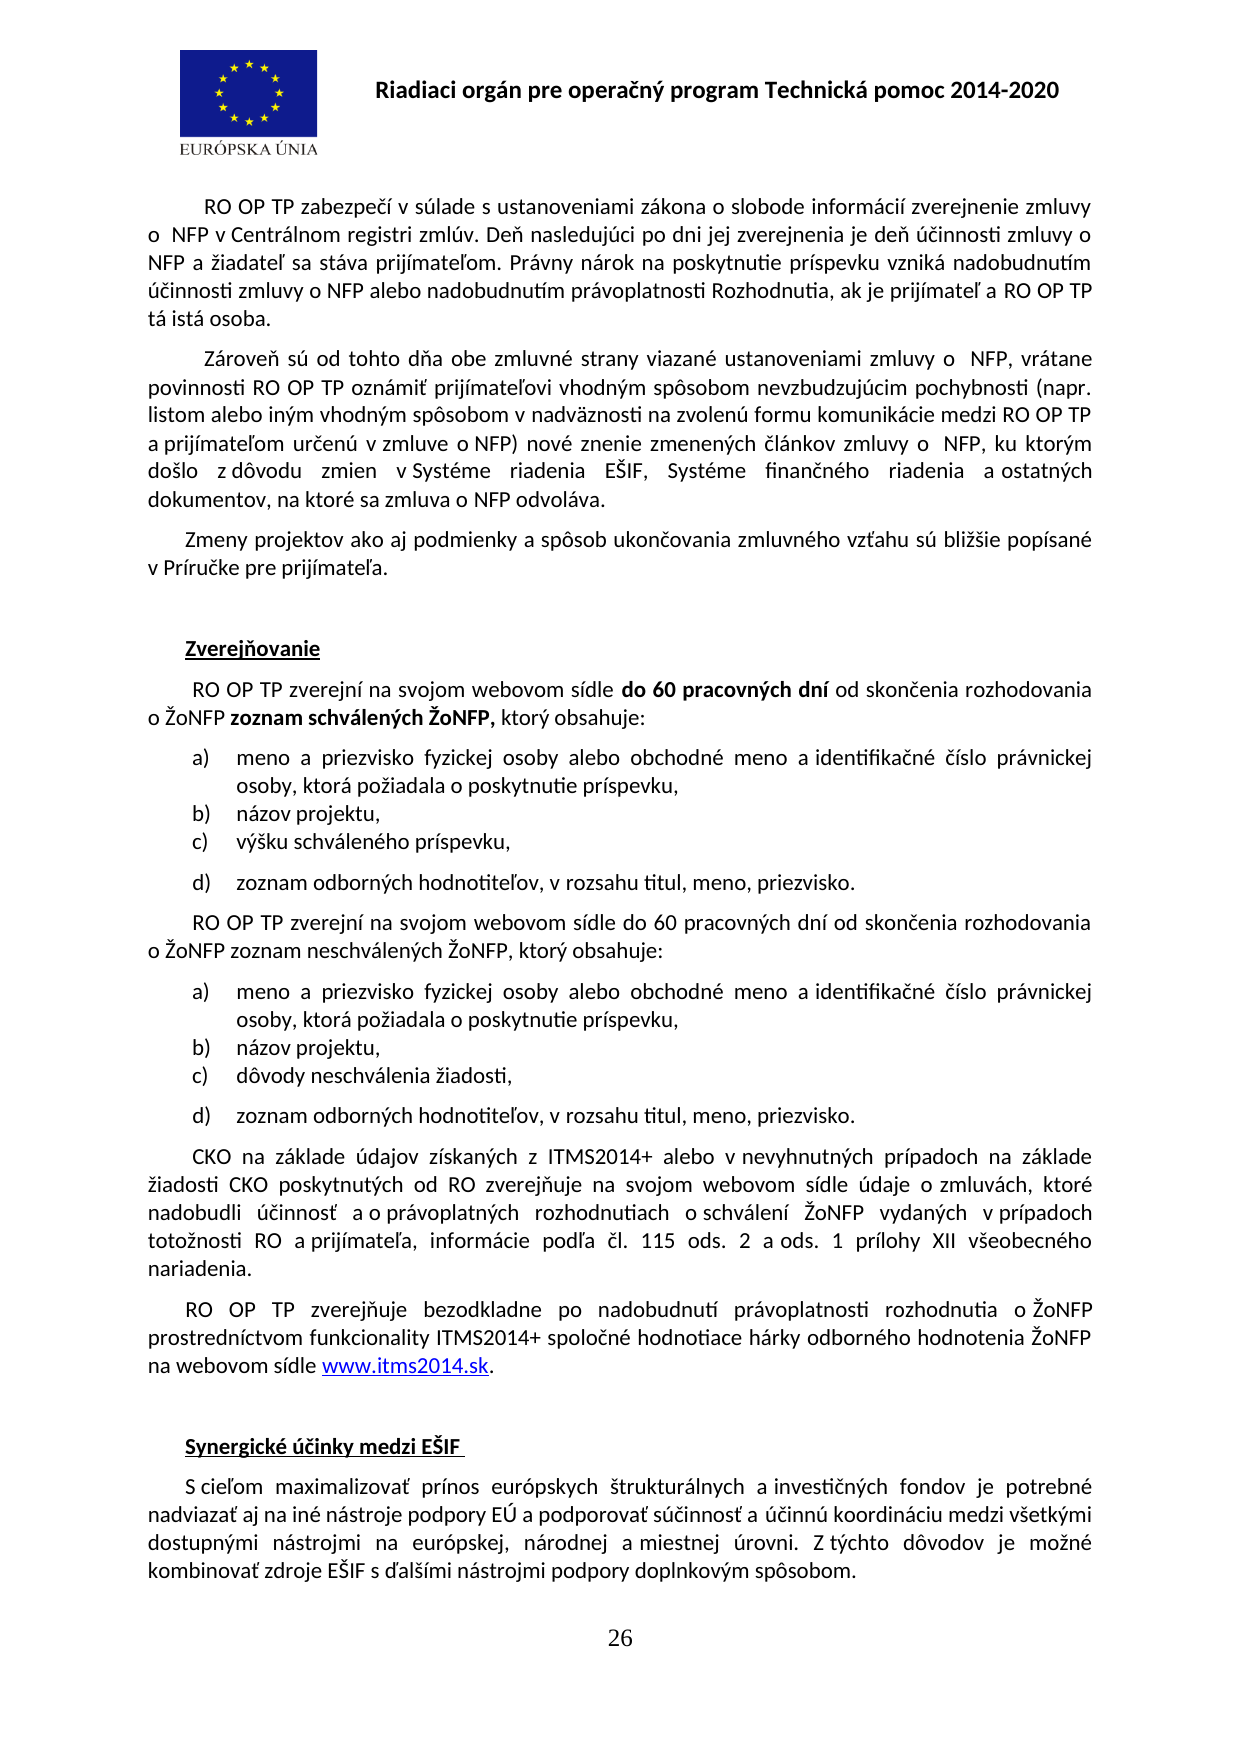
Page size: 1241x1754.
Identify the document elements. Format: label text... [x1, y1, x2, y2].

text Synergické účinky medzi EŠIF [148, 1432, 1093, 1460]
text Zmeny projektov ako aj podmienky a spôsob ukončovania zmluvného vzťahu sú bližšie popísané v Príručke pre prijímateľa. [148, 525, 1093, 581]
text RO OP TP zverejní na svojom webovom sídle do 60 pracovných dní od skončenia rozhodovania o ŽoNFP zoznam neschválených ŽoNFP, ktorý obsahuje: [148, 908, 1093, 964]
list meno a priezvisko fyzickej osoby alebo obchodné meno a identifikačné číslo právnickej osoby, ktorá požiadala o poskytnutie príspevku, [192, 977, 1093, 1033]
list názov projektu, [192, 1033, 1093, 1061]
text CKO na základe údajov získaných z ITMS2014+ alebo v nevyhnutných prípadoch na základe žiadosti CKO poskytnutých od RO zverejňuje na svojom webovom sídle údaje o zmluvách, ktoré nadobudli účinnosť a o právoplatných rozhodnutiach o schválení ŽoNFP vydaných v prípadoch totožnosti RO a prijímateľa, informácie podľa čl. 115 ods. 2 a ods. 1 prílohy XII všeobecného nariadenia. [148, 1142, 1093, 1282]
list zoznam odborných hodnotiteľov, v rozsahu titul, meno, priezvisko. [192, 868, 1093, 896]
list meno a priezvisko fyzickej osoby alebo obchodné meno a identifikačné číslo právnickej osoby, ktorá požiadala o poskytnutie príspevku, [192, 743, 1093, 799]
text Zverejňovanie [148, 634, 1093, 662]
list výšku schváleného príspevku, [192, 827, 1093, 855]
text Zároveň sú od tohto dňa obe zmluvné strany viazané ustanoveniami zmluvy o NFP, vrátane povinnosti RO OP TP oznámiť prijímateľovi vhodným spôsobom nevzbudzujúcim pochybnosti (napr. listom alebo iným vhodným spôsobom v nadväznosti na zvolenú formu komunikácie medzi RO OP TP a prijímateľom určenú v zmluve o NFP) nové znenie zmenených článkov zmluvy o NFP, ku ktorým došlo z dôvodu zmien v Systéme riadenia EŠIF, Systéme finančného riadenia a ostatných dokumentov, na ktoré sa zmluva o NFP odvoláva. [148, 344, 1093, 513]
text RO OP TP zabezpečí v súlade s ustanoveniami zákona o slobode informácií zverejnenie zmluvy o NFP v Centrálnom registri zmlúv. Deň nasledujúci po dni jej zverejnenia je deň účinnosti zmluvy o NFP a žiadateľ sa stáva prijímateľom. Právny nárok na poskytnutie príspevku vzniká nadobudnutím účinnosti zmluvy o NFP alebo nadobudnutím právoplatnosti Rozhodnutia, ak je prijímateľ a RO OP TP tá istá osoba. [148, 192, 1093, 332]
text RO OP TP zverejňuje bezodkladne po nadobudnutí právoplatnosti rozhodnutia o ŽoNFP prostredníctvom funkcionality ITMS2014+ spoločné hodnotiace hárky odborného hodnotenia ŽoNFP na webovom sídle www.itms2014.sk. [148, 1295, 1093, 1379]
list názov projektu, [192, 799, 1093, 827]
text RO OP TP zverejní na svojom webovom sídle do 60 pracovných dní od skončenia rozhodovania o ŽoNFP zoznam schválených ŽoNFP, ktorý obsahuje: [148, 675, 1093, 731]
list dôvody neschválenia žiadosti, [192, 1061, 1093, 1089]
text S cieľom maximalizovať prínos európskych štrukturálnych a investičných fondov je potrebné nadviazať aj na iné nástroje podpory EÚ a podporovať súčinnosť a účinnú koordináciu medzi všetkými dostupnými nástrojmi na európskej, národnej a miestnej úrovni. Z týchto dôvodov je možné kombinovať zdroje EŠIF s ďalšími nástrojmi podpory doplnkovým spôsobom. [148, 1472, 1093, 1584]
picture [179, 50, 318, 155]
list zoznam odborných hodnotiteľov, v rozsahu titul, meno, priezvisko. [192, 1102, 1093, 1129]
